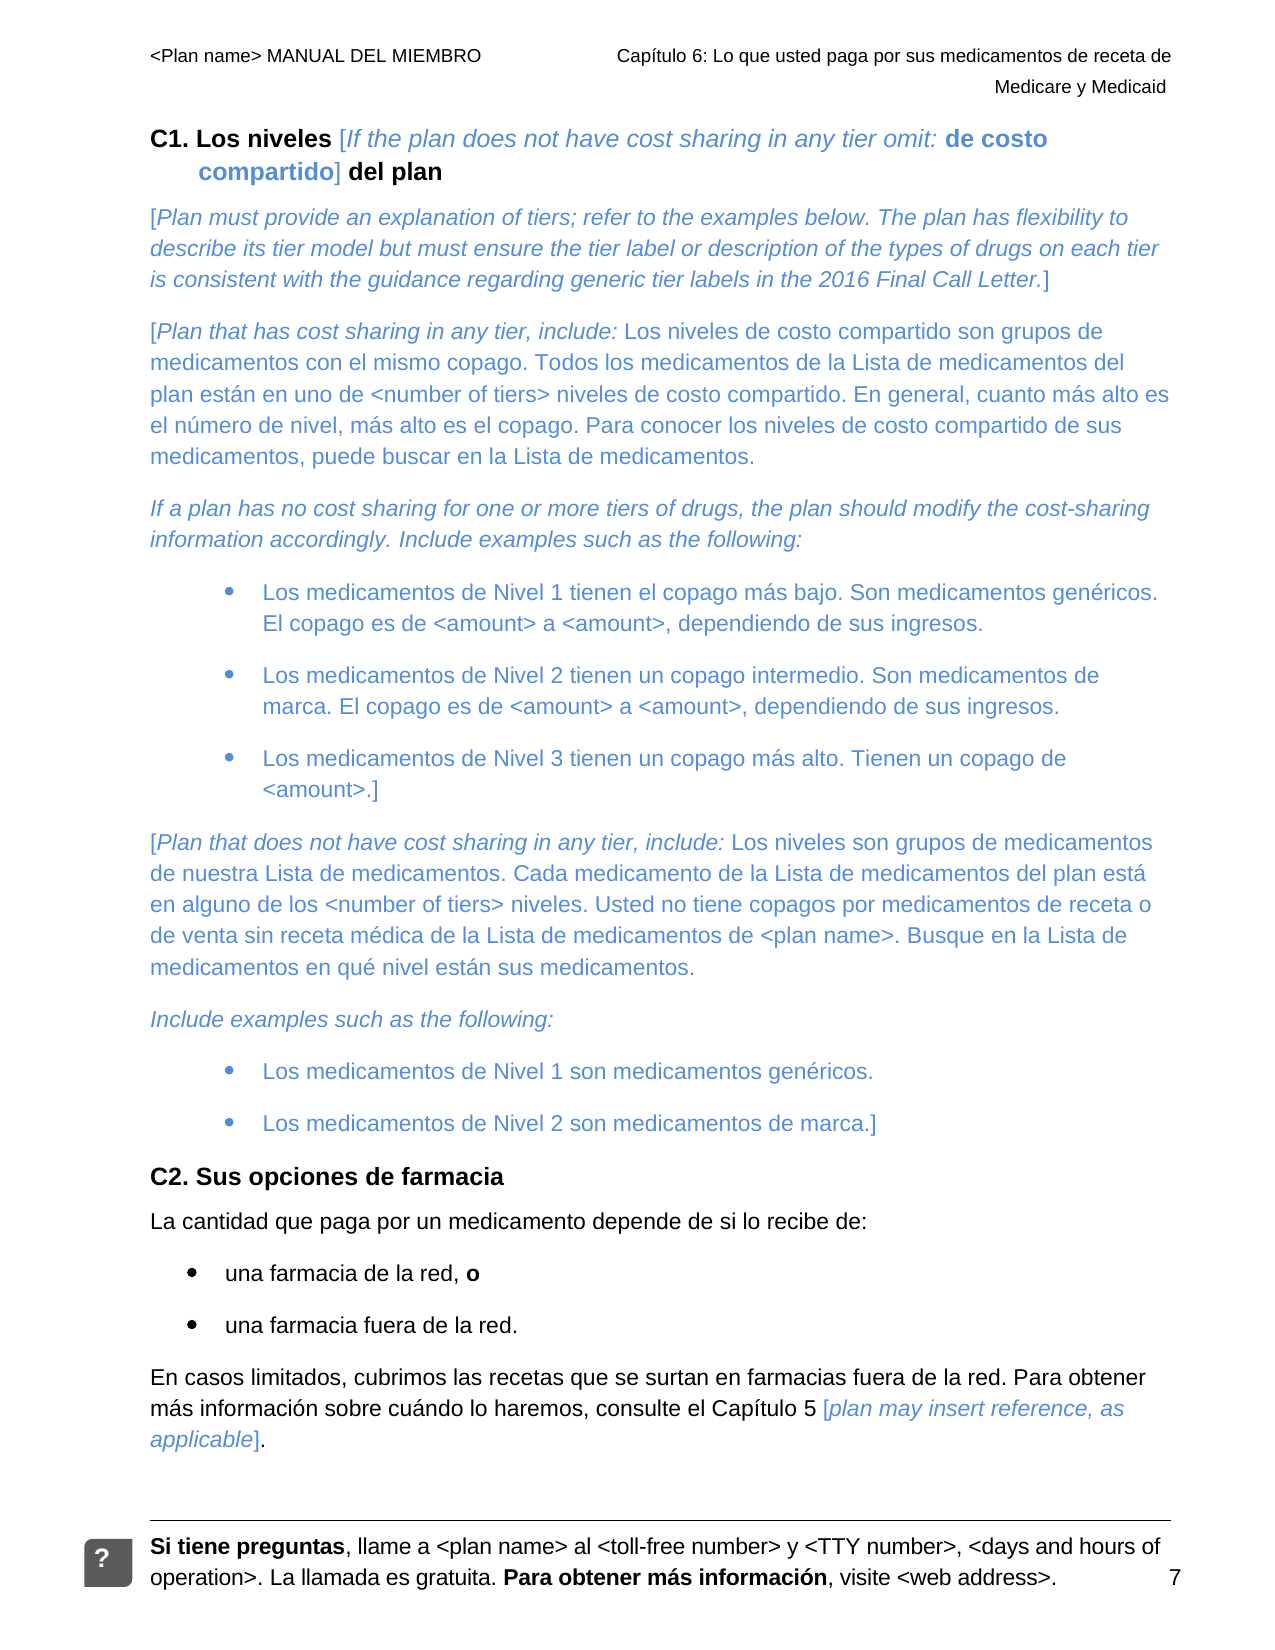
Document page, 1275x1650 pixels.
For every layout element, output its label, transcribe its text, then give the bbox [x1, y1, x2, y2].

text If a plan has no cost sharing for one or more tiers of drugs, the plan should modify the cost-sharing information accordingly. Include examples such as the following: [150, 492, 1171, 554]
text Include examples such as the following: [150, 1002, 1171, 1033]
text Los medicamentos de Nivel 1 son medicamentos genéricos. [225, 1054, 1171, 1085]
subtitle C1. Los niveles [If the plan does not have cost sharing in any tier omit: de costo compartido] del plan [150, 121, 1096, 187]
text [Plan must provide an explanation of tiers; refer to the examples below. The plan has flexibility to describe its tier model but must ensure the tier label or description of the types of drugs on each tier is consistent with the guidance regarding generic tier labels in the 2016 Final Call Letter.] [150, 200, 1171, 294]
text Los medicamentos de Nivel 2 tienen un copago intermedio. Son medicamentos de marca. El copago es de <amount> a <amount>, dependiendo de sus ingresos. [225, 658, 1171, 721]
subtitle C2. Sus opciones de farmacia [150, 1158, 1096, 1192]
text Los medicamentos de Nivel 1 tienen el copago más bajo. Son medicamentos genéricos. El copago es de <amount> a <amount>, dependiendo de sus ingresos. [225, 575, 1171, 637]
text [Plan that does not have cost sharing in any tier, include: Los niveles son grupos de medicamentos de nuestra Lista de medicamentos. Cada medicamento de la Lista de medicamentos del plan está en alguno de los <number of tiers> niveles. Usted no tiene copagos por medicamentos de receta o de venta sin receta médica de la Lista de medicamentos de <plan name>. Busque en la Lista de medicamentos en qué nivel están sus medicamentos. [150, 825, 1171, 981]
text una farmacia fuera de la red. [187, 1308, 1171, 1339]
text Los medicamentos de Nivel 2 son medicamentos de marca.] [225, 1106, 1171, 1137]
text Los medicamentos de Nivel 3 tienen un copago más alto. Tienen un copago de <amount>.] [225, 742, 1171, 804]
text En casos limitados, cubrimos las recetas que se surtan en farmacias fuera de la red. Para obtener más información sobre cuándo lo haremos, consulte el Capítulo 5 [plan may insert reference, as applicable]. [150, 1360, 1171, 1454]
text La cantidad que paga por un medicamento depende de si lo recibe de: [150, 1204, 1171, 1235]
text [Plan that has cost sharing in any tier, include: Los niveles de costo compartido son grupos de medicamentos con el mismo copago. Todos los medicamentos de la Lista de medicamentos del plan están en uno de <number of tiers> niveles de costo compartido. En general, cuanto más alto es el número de nivel, más alto es el copago. Para conocer los niveles de costo compartido de sus medicamentos, puede buscar en la Lista de medicamentos. [150, 314, 1171, 471]
text una farmacia de la red, o [187, 1256, 1171, 1287]
